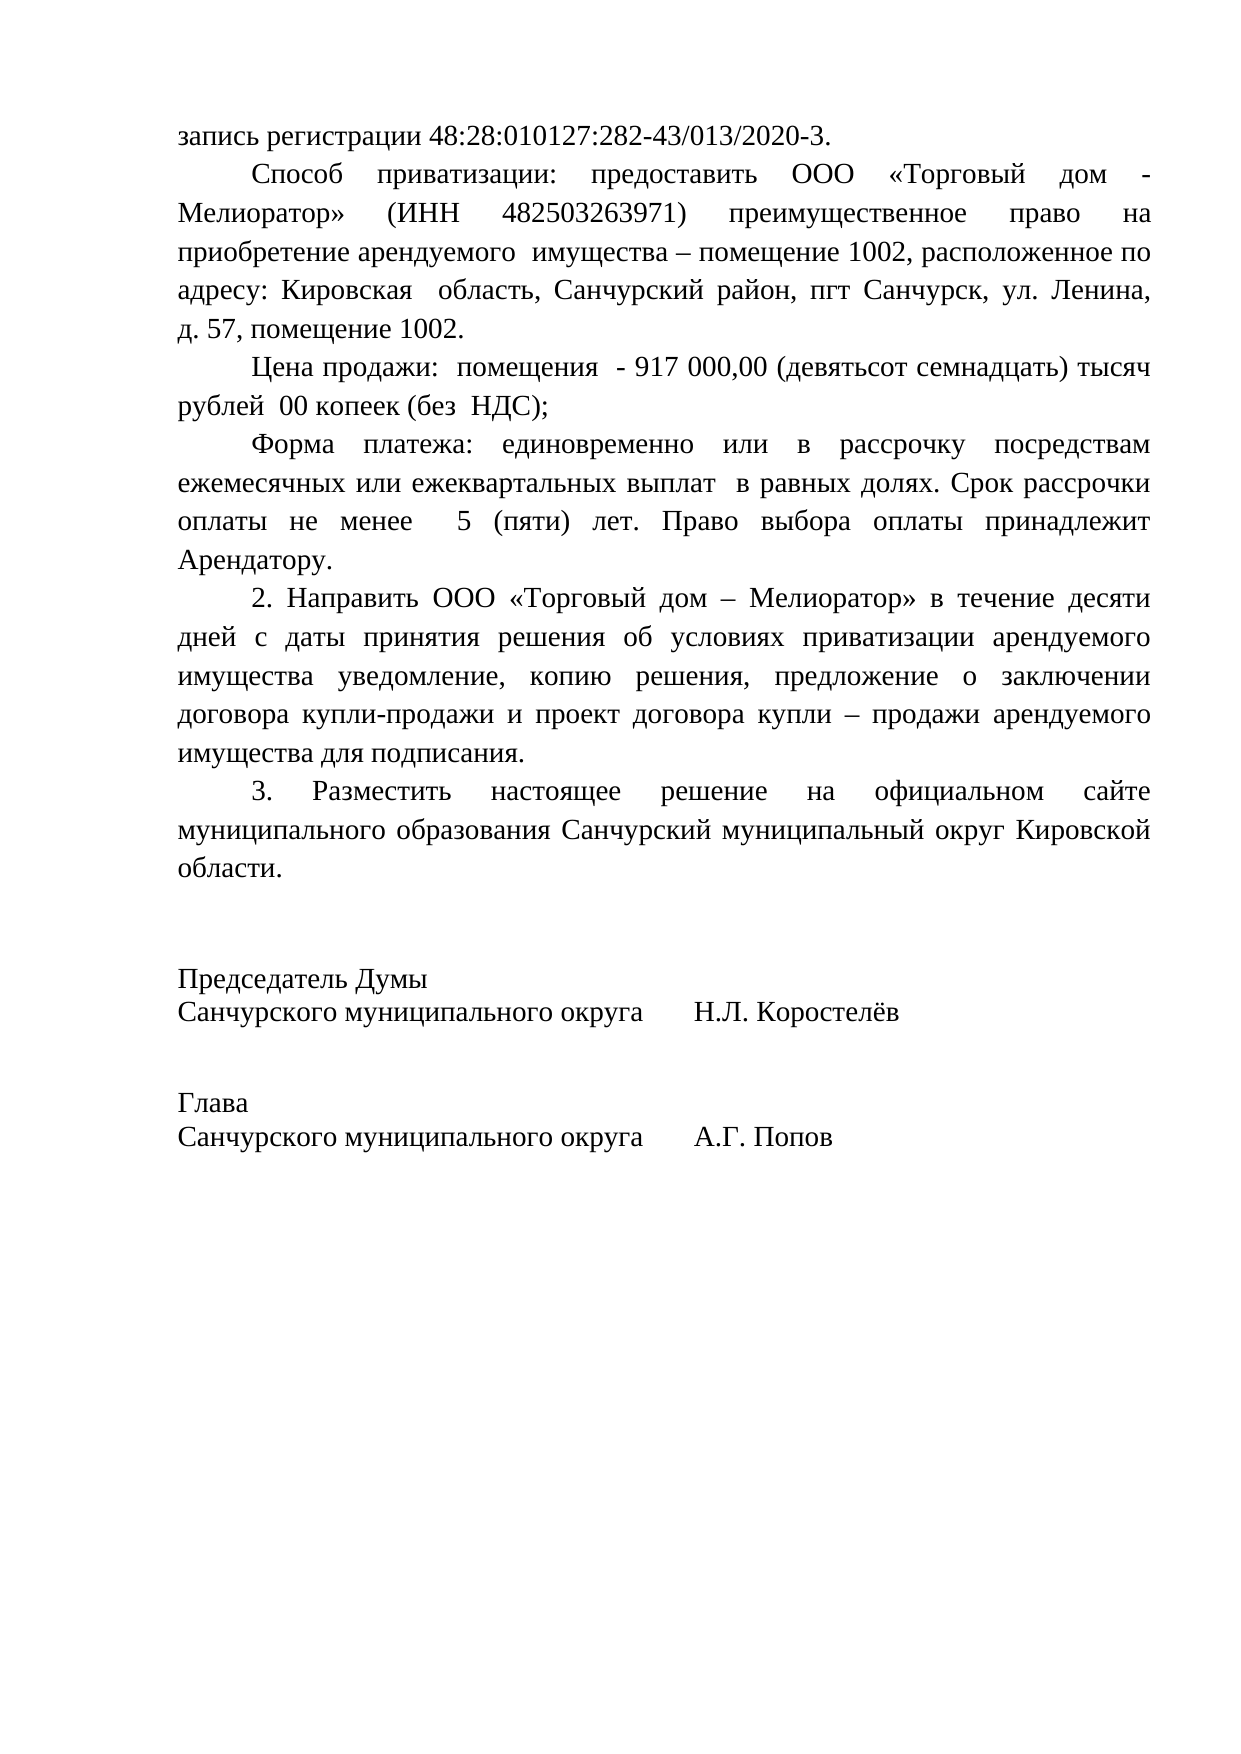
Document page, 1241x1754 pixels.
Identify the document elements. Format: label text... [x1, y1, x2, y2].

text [177, 118, 1152, 152]
text Глава [177, 1086, 1152, 1119]
text Способ приватизации: предоставить ООО «Торговый дом - Мелиоратор» (ИНН 482503263971) преимущественное право на приобретение арендуемого имущества – помещение 1002, расположенное по адресу: Кировская область, Санчурский район, пгт Санчурск, ул. Ленина, д. 57, помещение 1002. [177, 157, 1152, 344]
text 2. Направить ООО «Торговый дом – Мелиоратор» в течение десяти дней с даты принятия решения об условиях приватизации арендуемого имущества уведомление, копию решения, предложение о заключении договора купли-продажи и проект договора купли – продажи арендуемого имущества для подписания. [177, 581, 1152, 768]
text Санчурского муниципального округа Н.Л. Коростелёв [177, 994, 1152, 1028]
text 3. Разместить настоящее решение на официальном сайте муниципального образования Санчурский муниципальный округ Кировской области. [177, 773, 1152, 884]
text Цена продажи: помещения - 917 000,00 (девятьсот семнадцать) тысяч рублей 00 копеек (без НДС); [177, 349, 1152, 421]
text Санчурского муниципального округа А.Г. Попов [177, 1119, 1152, 1153]
text Председатель Думы [177, 961, 1152, 994]
text Форма платежа: единовременно или в рассрочку посредствам ежемесячных или ежеквартальных выплат в равных долях. Срок рассрочки оплаты не менее 5 (пяти) лет. Право выбора оплаты принадлежит Арендатору. [177, 426, 1152, 576]
